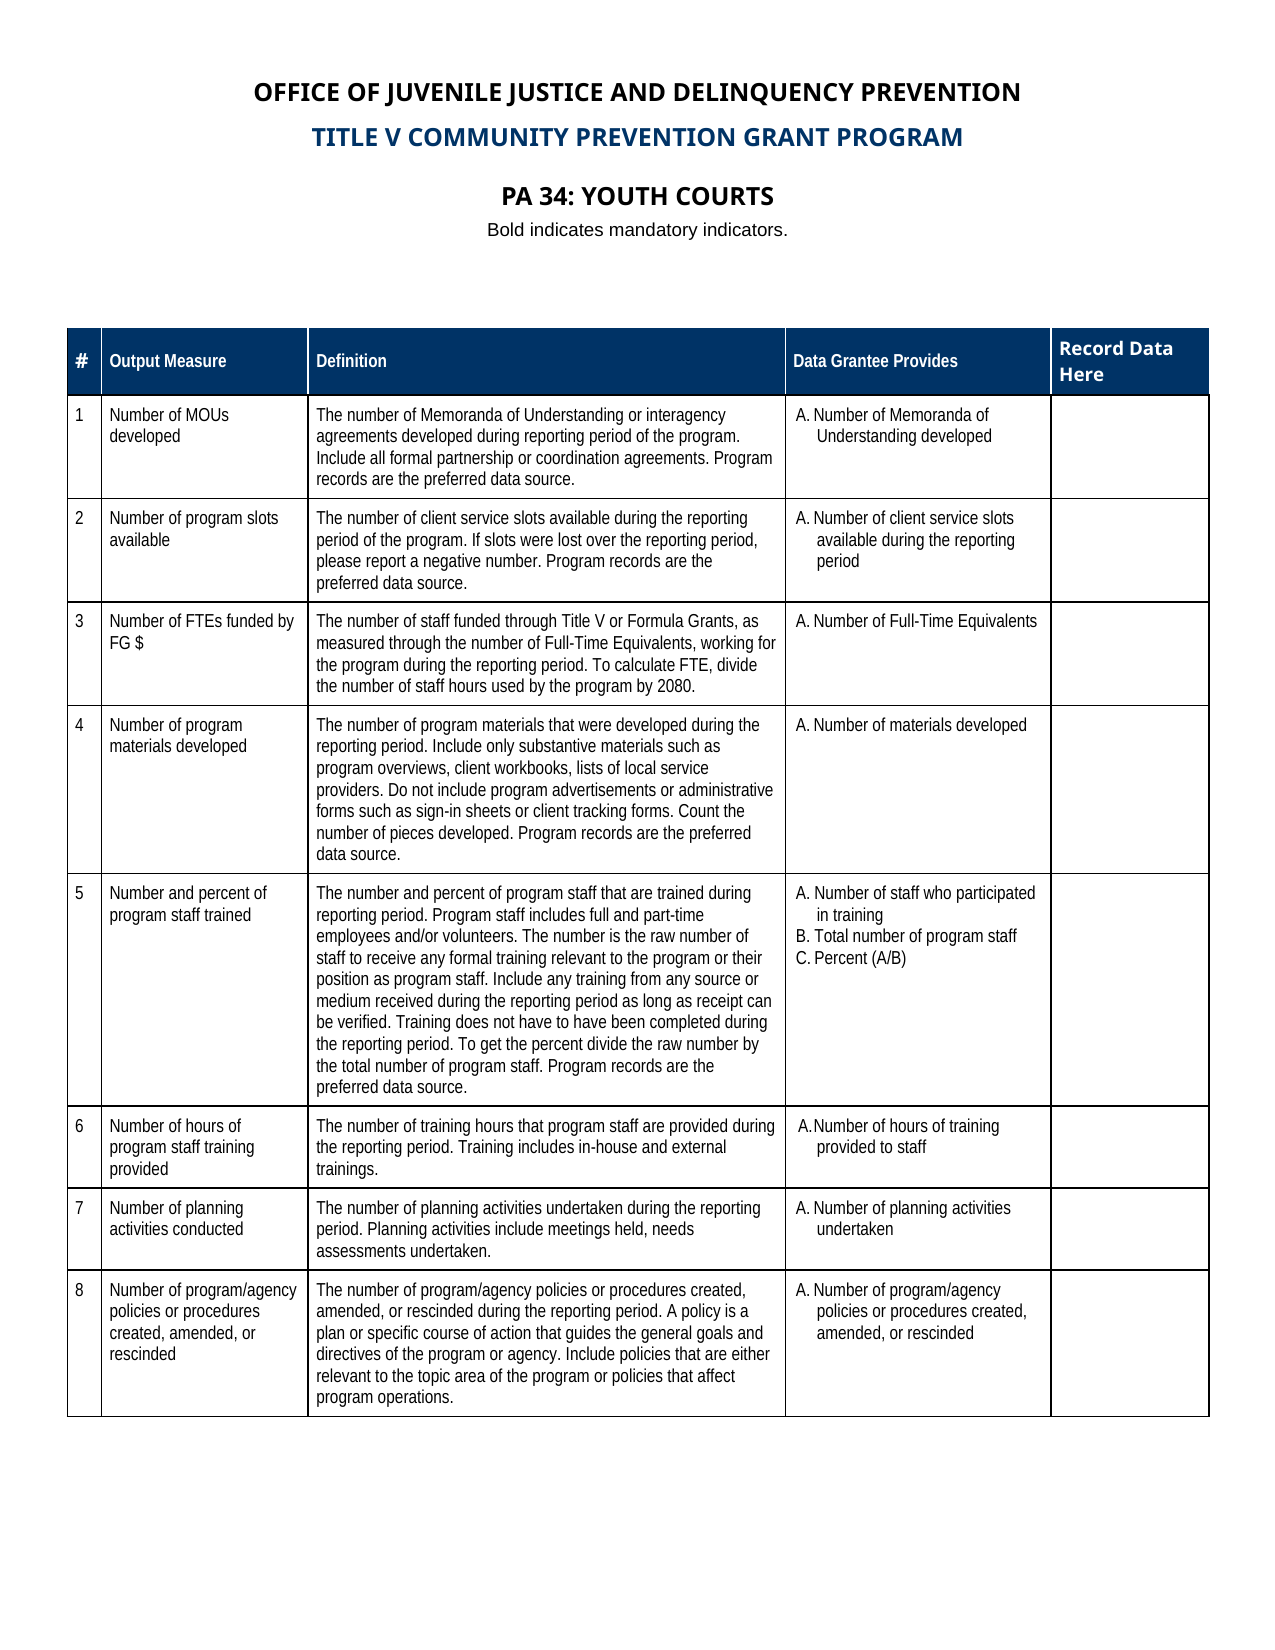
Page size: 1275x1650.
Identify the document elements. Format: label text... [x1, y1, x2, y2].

table_cell 7 [68, 1189, 101, 1269]
table_cell A. Number of staff who participated in training B. Total number of program staff C. Percent (A/B) [786, 874, 1050, 1105]
table_cell The number of client service slots available during the reporting period of the program. If slots were lost over the reporting period, please report a negative number. Program records are the preferred data source. [309, 499, 785, 601]
table_cell 8 [68, 1271, 101, 1416]
table_cell [1052, 1107, 1208, 1187]
table_cell Number of program slots available [102, 499, 307, 601]
table_cell 1 [68, 396, 101, 498]
table_cell Number of planning activities conducted [102, 1189, 307, 1269]
table_cell [1052, 874, 1208, 1105]
table_cell 6 [68, 1107, 101, 1187]
table_cell The number of program materials that were developed during the reporting period. Include only substantive materials such as program overviews, client workbooks, lists of local service providers. Do not include program advertisements or administrative forms such as sign-in sheets or client tracking forms. Count the number of pieces developed. Program records are the preferred data source. [309, 706, 785, 873]
table_header Data Grantee Provides [786, 328, 1050, 394]
table_cell A. Number of planning activities undertaken [786, 1189, 1050, 1269]
table_cell Number of FTEs funded by FG $ [102, 603, 307, 704]
table_cell Number of program materials developed [102, 706, 307, 873]
table_cell The number and percent of program staff that are trained during reporting period. Program staff includes full and part-time employees and/or volunteers. The number is the raw number of staff to receive any formal training relevant to the program or their position as program staff. Include any training from any source or medium received during the reporting period as long as receipt can be verified. Training does not have to have been completed during the reporting period. To get the percent divide the raw number by the total number of program staff. Program records are the preferred data source. [309, 874, 785, 1105]
table_cell [1052, 603, 1208, 704]
table_cell A. Number of hours of training provided to staff [786, 1107, 1050, 1187]
table_cell A. Number of Full-Time Equivalents [786, 603, 1050, 704]
table_cell 2 [68, 499, 101, 601]
table_cell 5 [68, 874, 101, 1105]
table_header Definition [309, 328, 785, 394]
table_cell [1052, 706, 1208, 873]
table_cell [1052, 1271, 1208, 1416]
table_cell [1052, 1189, 1208, 1269]
table_cell The number of planning activities undertaken during the reporting period. Planning activities include meetings held, needs assessments undertaken. [309, 1189, 785, 1269]
table_cell A. Number of client service slots available during the reporting period [786, 499, 1050, 601]
table_cell Number of MOUs developed [102, 396, 307, 498]
table_cell [1052, 499, 1208, 601]
table_cell A. Number of program/agency policies or procedures created, amended, or rescinded [786, 1271, 1050, 1416]
table_cell 4 [68, 706, 101, 873]
table_header Output Measure [102, 328, 307, 394]
table_cell 3 [68, 603, 101, 704]
table_cell The number of program/agency policies or procedures created, amended, or rescinded during the reporting period. A policy is a plan or specific course of action that guides the general goals and directives of the program or agency. Include policies that are either relevant to the topic area of the program or policies that affect program operations. [309, 1271, 785, 1416]
table_cell The number of staff funded through Title V or Formula Grants, as measured through the number of Full-Time Equivalents, working for the program during the reporting period. To calculate FTE, divide the number of staff hours used by the program by 2080. [309, 603, 785, 704]
table_cell Number of program/agency policies or procedures created, amended, or rescinded [102, 1271, 307, 1416]
table_header # [68, 328, 101, 394]
table_cell [1052, 396, 1208, 498]
table_cell A. Number of Memoranda of Understanding developed [786, 396, 1050, 498]
table_cell The number of Memoranda of Understanding or interagency agreements developed during reporting period of the program. Include all formal partnership or coordination agreements. Program records are the preferred data source. [309, 396, 785, 498]
table_cell Number and percent of program staff trained [102, 874, 307, 1105]
table_cell Number of hours of program staff training provided [102, 1107, 307, 1187]
table_cell The number of training hours that program staff are provided during the reporting period. Training includes in-house and external trainings. [309, 1107, 785, 1187]
table_cell A. Number of materials developed [786, 706, 1050, 873]
table_header Record Data Here [1052, 328, 1209, 394]
